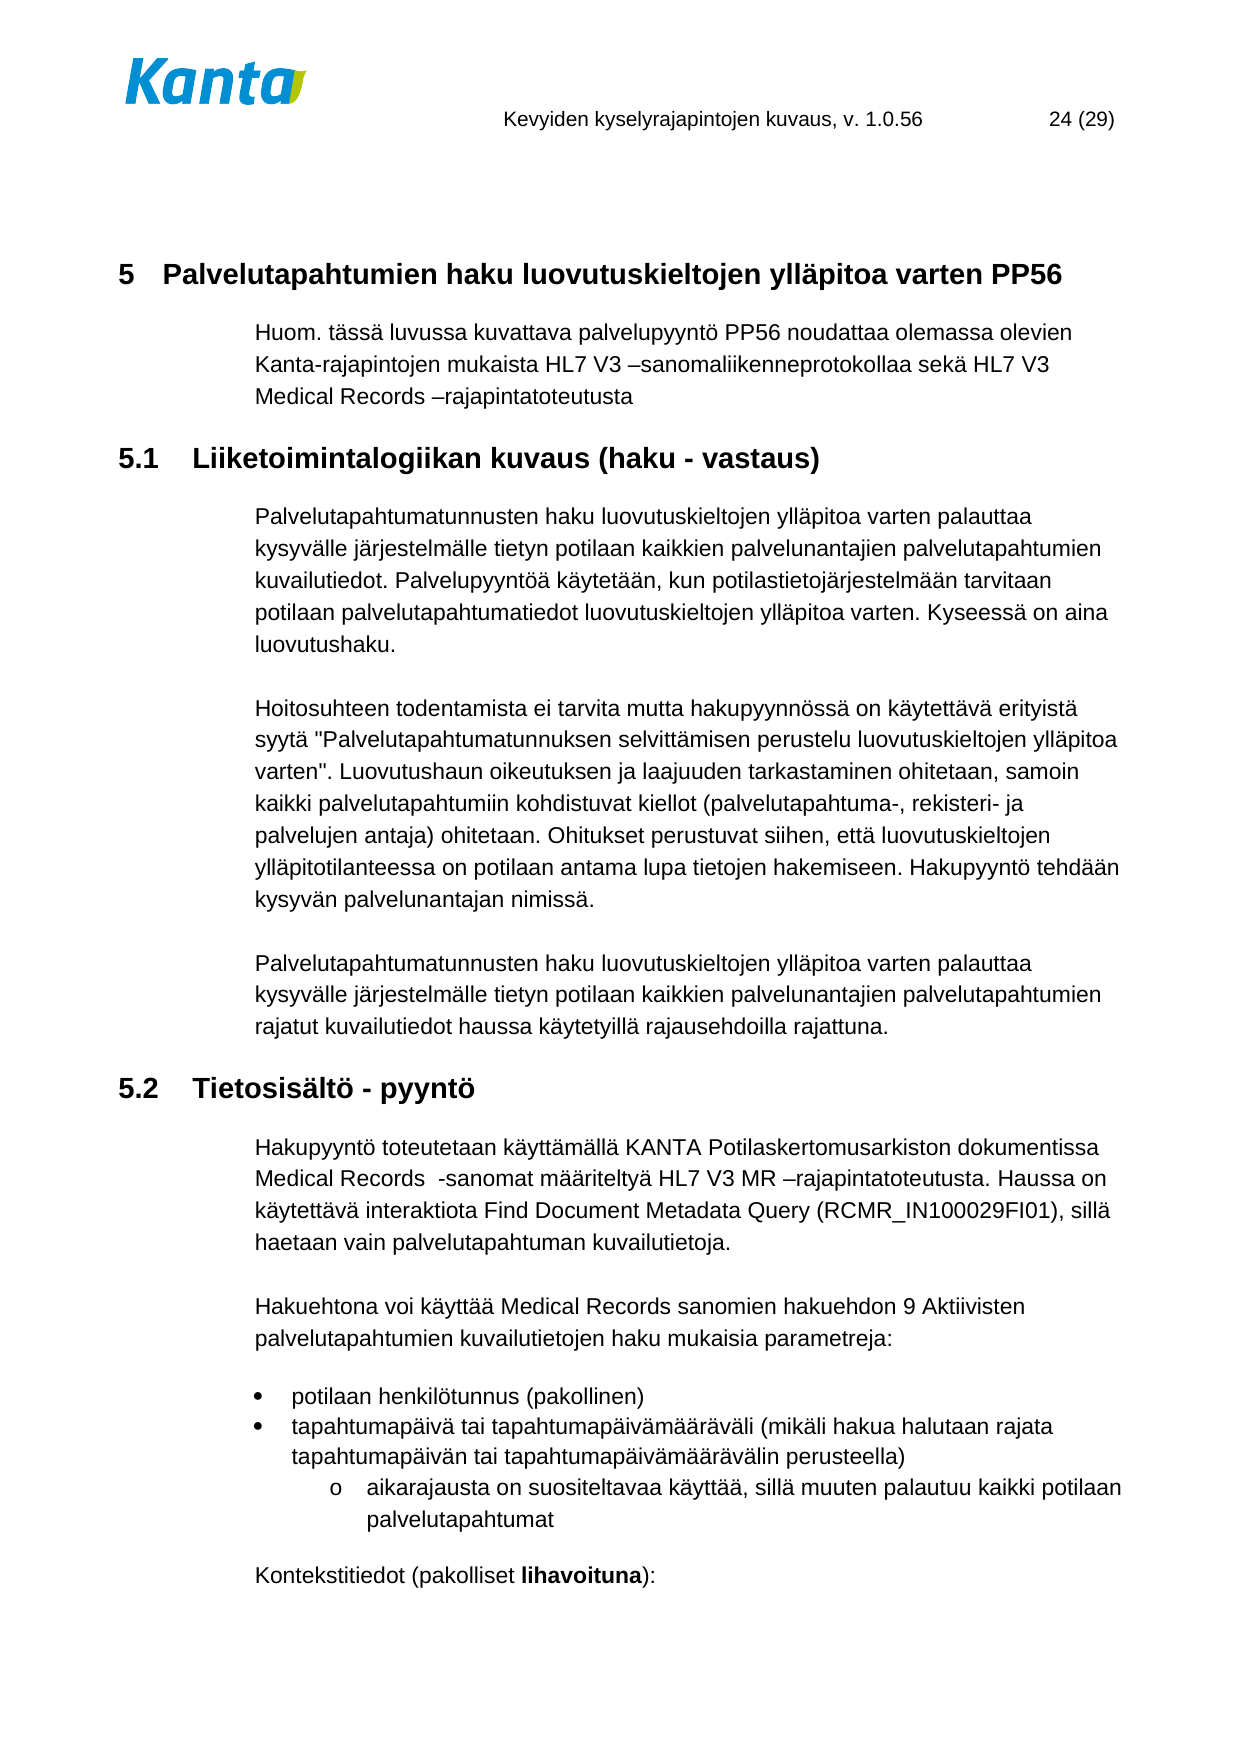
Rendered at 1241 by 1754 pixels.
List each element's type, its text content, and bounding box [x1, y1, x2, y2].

text Palvelutapahtumatunnusten haku luovutuskieltojen ylläpitoa varten palauttaa kysyvälle järjestelmälle tietyn potilaan kaikkien palvelunantajien palvelutapahtumien rajatut kuvailutiedot haussa käytetyillä rajausehdoilla rajattuna. [254, 944, 1122, 1039]
subtitle Tietosisältö - pyyntö [118, 1071, 1122, 1105]
text Palvelutapahtumatunnusten haku luovutuskieltojen ylläpitoa varten palauttaa kysyvälle järjestelmälle tietyn potilaan kaikkien palvelunantajien palvelutapahtumien kuvailutiedot. Palvelupyyntöä käytetään, kun potilastietojärjestelmään tarvitaan potilaan palvelutapahtumatiedot luovutuskieltojen ylläpitoa varten. Kyseessä on aina luovutushaku. [254, 498, 1122, 657]
text Hakuehtona voi käyttää Medical Records sanomien hakuehdon 9 Aktiivisten palvelutapahtumien kuvailutietojen haku mukaisia parametreja: [254, 1287, 1122, 1351]
list aikarajausta on suositeltavaa käyttää, sillä muuten palautuu kaikki potilaan palvelutapahtumat [329, 1473, 1122, 1532]
subtitle Liiketoimintalogiikan kuvaus (haku - vastaus) [118, 441, 1122, 475]
text Huom. tässä luvussa kuvattava palvelupyyntö PP56 noudattaa olemassa olevien Kanta-rajapintojen mukaista HL7 V3 –sanomaliikenneprotokollaa sekä HL7 V3 Medical Records –rajapintatoteutusta [254, 314, 1122, 409]
list potilaan henkilötunnus (pakollinen) [254, 1383, 1122, 1409]
picture [125, 58, 132, 97]
text Hoitosuhteen todentamista ei tarvita mutta hakupyynnössä on käytettävä erityistä syytä "Palvelutapahtumatunnuksen selvittämisen perustelu luovutuskieltojen ylläpitoa varten". Luovutushaun oikeutuksen ja laajuuden tarkastaminen ohitetaan, samoin kaikki palvelutapahtumiin kohdistuvat kiellot (palvelutapahtuma-, rekisteri- ja palvelujen antaja) ohitetaan. Ohitukset perustuvat siihen, että luovutuskieltojen ylläpitotilanteessa on potilaan antama lupa tietojen hakemiseen. Hakupyyntö tehdään kysyvän palvelunantajan nimissä. [254, 689, 1122, 912]
picture [141, 58, 155, 75]
text Hakupyyntö toteutetaan käyttämällä KANTA Potilaskertomusarkiston dokumentissa Medical Records -sanomat määriteltyä HL7 V3 MR –rajapintatoteutusta. Haussa on käytettävä interaktiota Find Document Metadata Query (RCMR_IN100029FI01), sillä haetaan vain palvelutapahtuman kuvailutietoja. [254, 1128, 1122, 1255]
picture [271, 77, 283, 95]
picture [173, 77, 185, 95]
subtitle Palvelutapahtumien haku luovutuskieltojen ylläpitoa varten PP56 [118, 257, 1122, 291]
list tapahtumapäivä tai tapahtumapäivämääräväli (mikäli hakua halutaan rajata tapahtumapäivän tai tapahtumapäivämäärävälin perusteella) [254, 1413, 1122, 1470]
picture [125, 58, 308, 105]
text Kontekstitiedot (pakolliset lihavoituna): [254, 1557, 1122, 1589]
